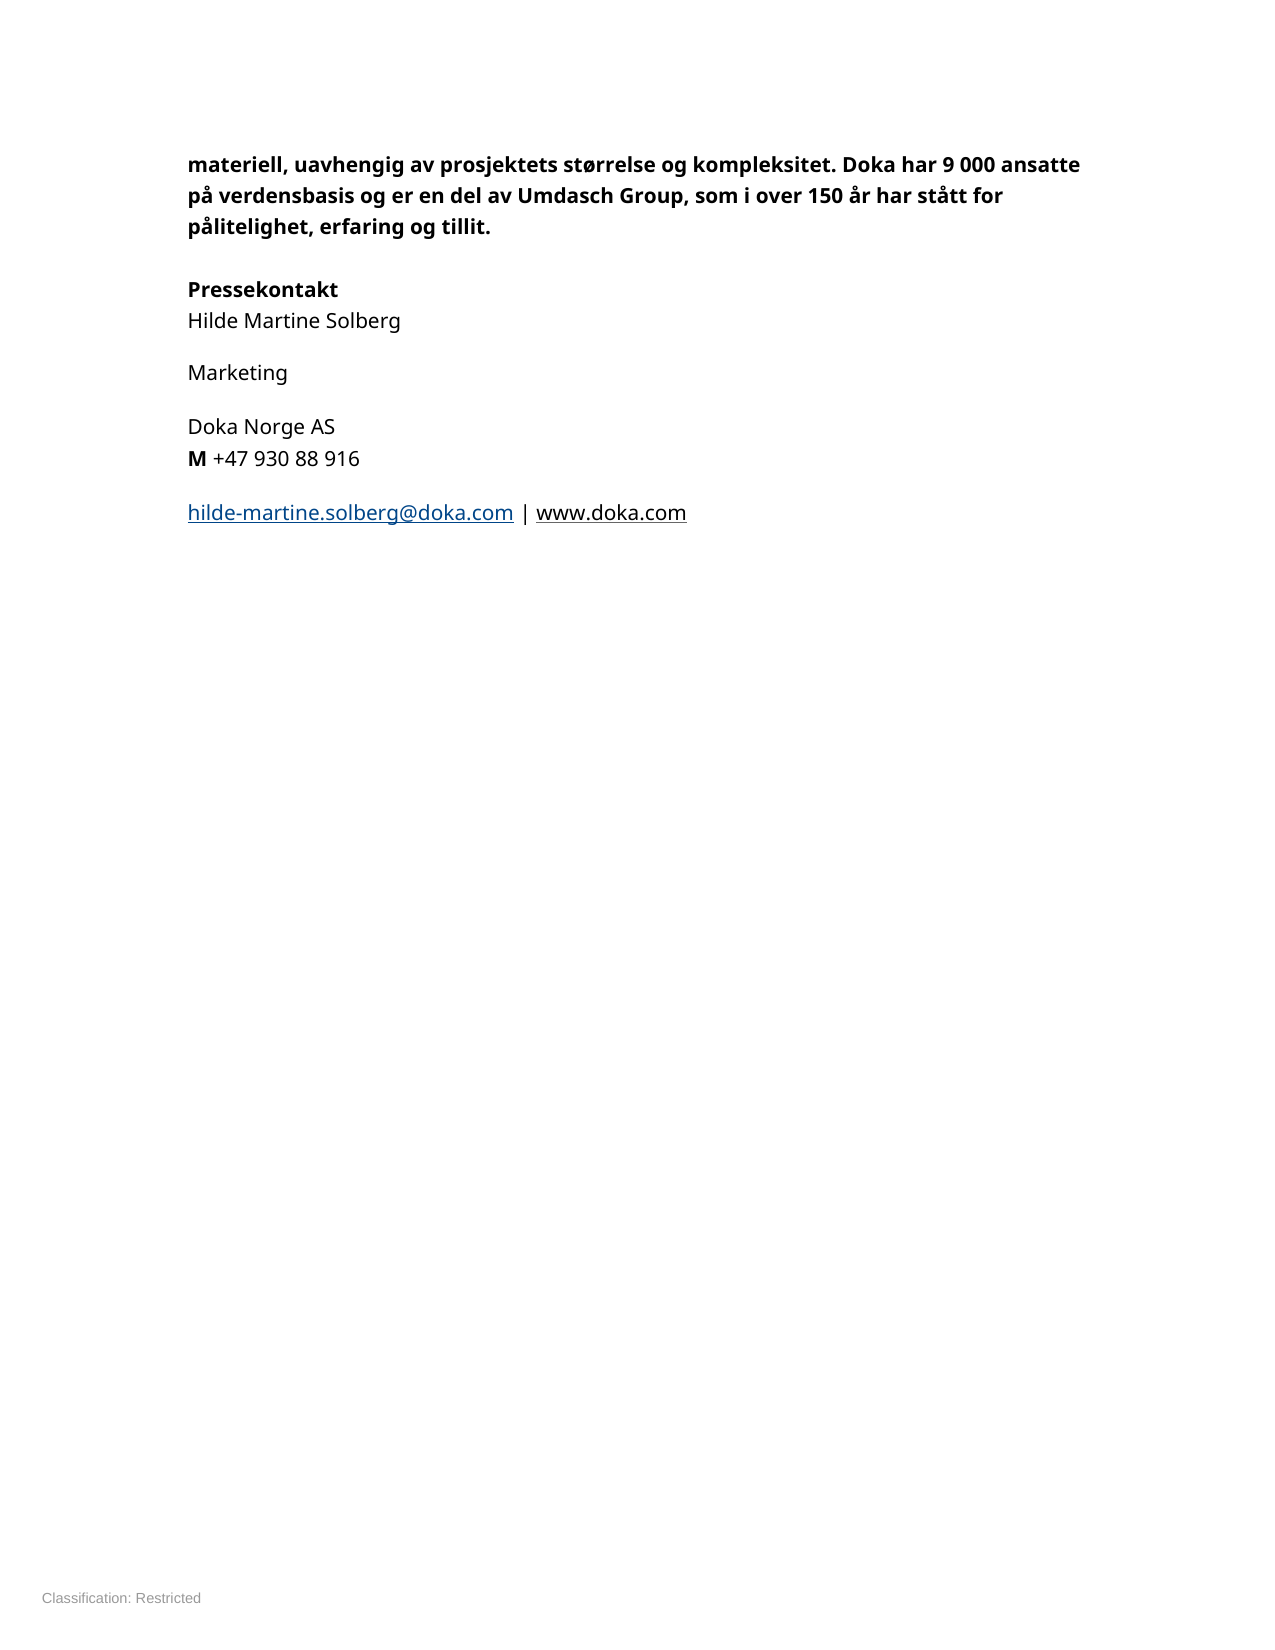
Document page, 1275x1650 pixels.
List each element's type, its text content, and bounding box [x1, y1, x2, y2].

text Marketing [187, 358, 1087, 387]
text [187, 150, 1087, 335]
text hilde-martine.solberg@doka.com | www.doka.com [187, 498, 1087, 526]
text Doka Norge AS M +47 930 88 916 [187, 412, 1087, 473]
